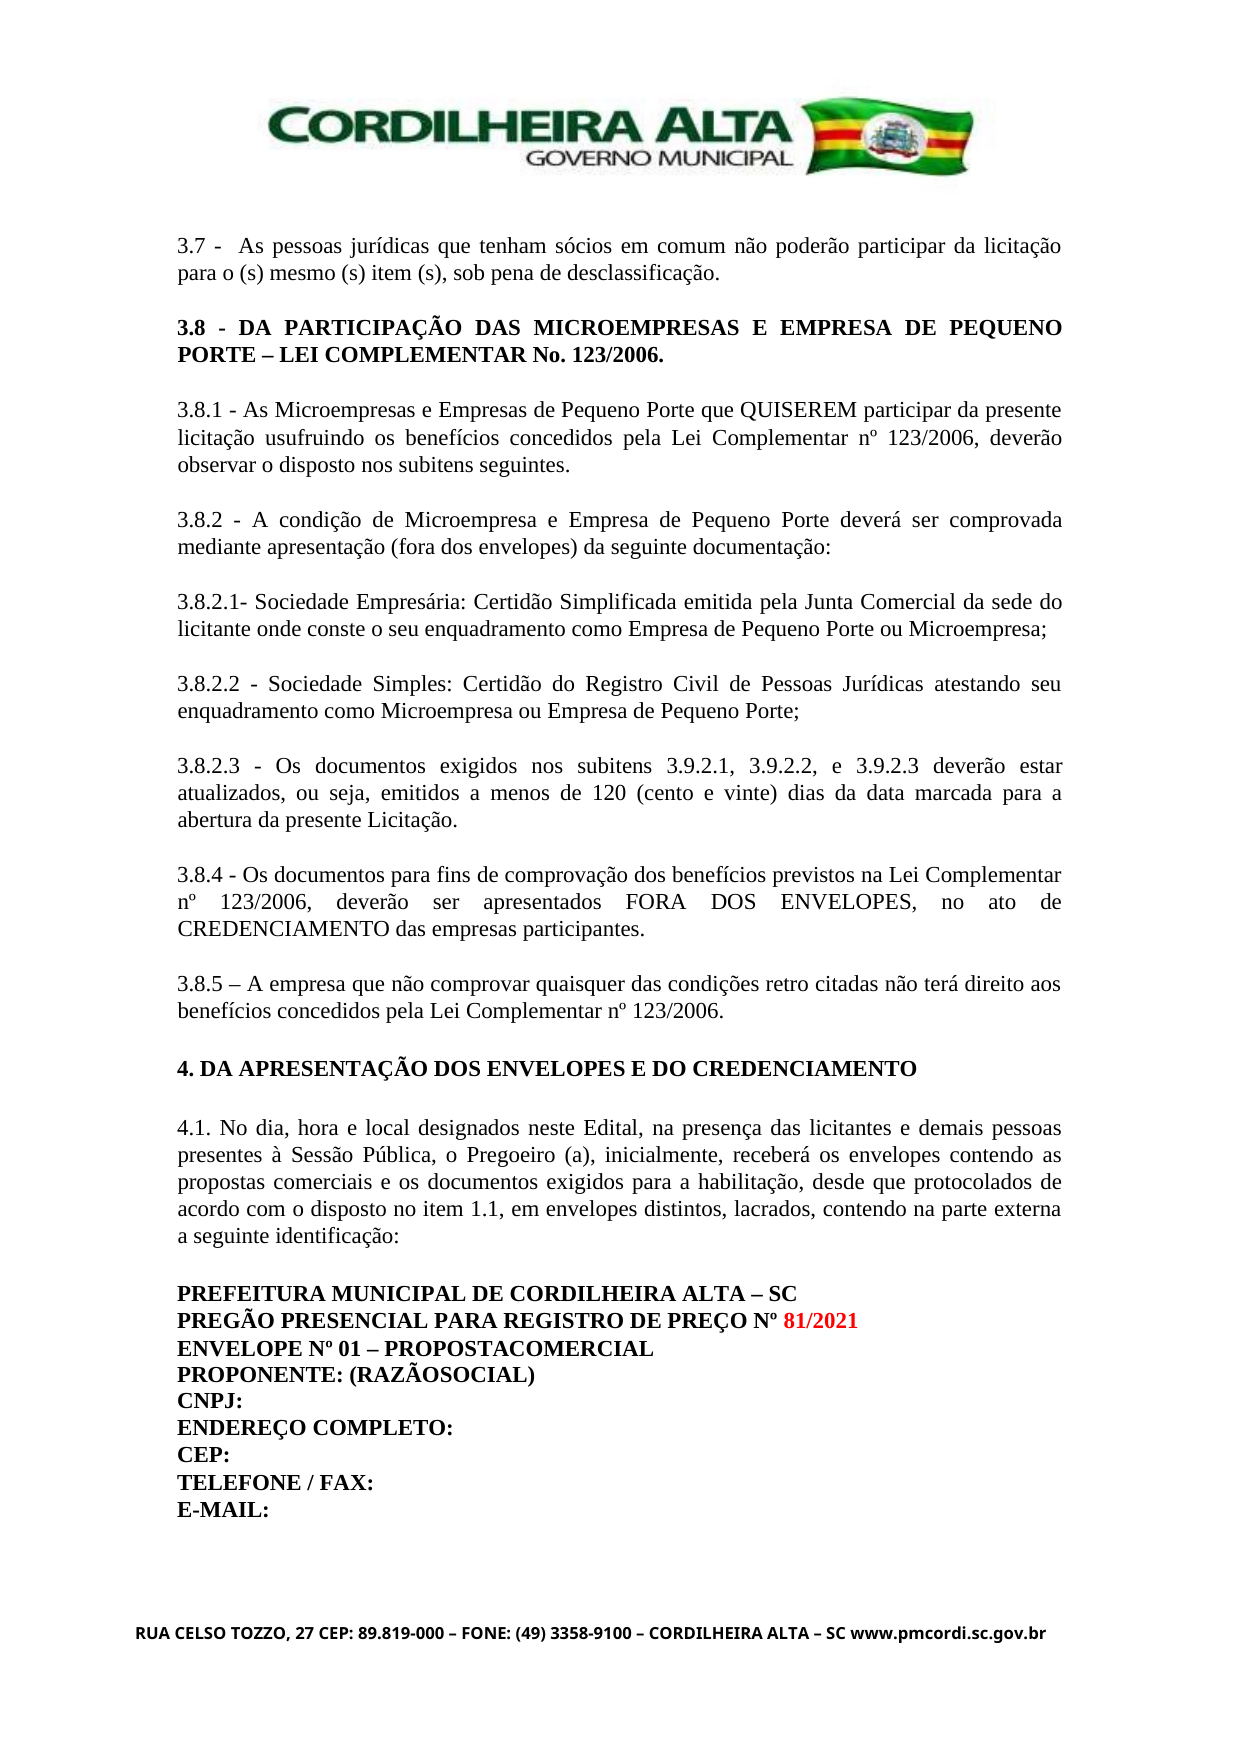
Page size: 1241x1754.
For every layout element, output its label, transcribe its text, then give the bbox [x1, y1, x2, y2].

text CEP: [177, 1441, 1063, 1467]
text 3.7 - As pessoas jurídicas que tenham sócios em comum não poderão participar da licitação para o (s) mesmo (s) item (s), sob pena de desclassificação. [177, 232, 1063, 286]
subtitle PREFEITURA MUNICIPAL DE CORDILHEIRA ALTA – SC [177, 1280, 1063, 1306]
subtitle 4. DA APRESENTAÇÃO DOS ENVELOPES E DO CREDENCIAMENTO [177, 1056, 1063, 1082]
text E-MAIL: [177, 1496, 1063, 1522]
picture [245, 73, 997, 201]
text PROPONENTE: (RAZÃOSOCIAL) [177, 1361, 1063, 1387]
subtitle PREGÃO PRESENCIAL PARA REGISTRO DE PREÇO Nº 81/2021 [177, 1308, 1063, 1334]
text 3.8.2 - A condição de Microempresa e Empresa de Pequeno Porte deverá ser comprovada mediante apresentação (fora dos envelopes) da seguinte documentação: [177, 506, 1063, 559]
text TELEFONE / FAX: [177, 1468, 1063, 1495]
text ENDEREÇO COMPLETO: [177, 1413, 1063, 1440]
text ENVELOPE Nº 01 – PROPOSTACOMERCIAL [177, 1335, 1063, 1361]
text 4.1. No dia, hora e local designados neste Edital, na presença das licitantes e demais pessoas presentes à Sessão Pública, o Pregoeiro (a), inicialmente, receberá os envelopes contendo as propostas comerciais e os documentos exigidos para a habilitação, desde que protocolados de acordo com o disposto no item 1.1, em envelopes distintos, lacrados, contendo na parte externa a seguinte identificação: [177, 1114, 1063, 1248]
text 3.8.5 – A empresa que não comprovar quaisquer das condições retro citadas não terá direito aos benefícios concedidos pela Lei Complementar nº 123/2006. [177, 970, 1063, 1024]
text 3.8.1 - As Microempresas e Empresas de Pequeno Porte que QUISEREM participar da presente licitação usufruindo os benefícios concedidos pela Lei Complementar nº 123/2006, deverão observar o disposto nos subitens seguintes. [177, 397, 1063, 477]
text 3.8.2.1- Sociedade Empresária: Certidão Simplificada emitida pela Junta Comercial da sede do licitante onde conste o seu enquadramento como Empresa de Pequeno Porte ou Microempresa; [177, 588, 1063, 641]
text CNPJ: [177, 1387, 589, 1413]
text 3.8 - DA PARTICIPAÇÃO DAS MICROEMPRESAS E EMPRESA DE PEQUENO PORTE – LEI COMPLEMENTAR No. 123/2006. [177, 314, 1063, 368]
text 3.8.2.3 - Os documentos exigidos nos subitens 3.9.2.1, 3.9.2.2, e 3.9.2.3 deverão estar atualizados, ou seja, emitidos a menos de 120 (cento e vinte) dias da data marcada para a abertura da presente Licitação. [177, 752, 1063, 832]
text 3.8.4 - Os documentos para fins de comprovação dos benefícios previstos na Lei Complementar nº 123/2006, deverão ser apresentados FORA DOS ENVELOPES, no ato de CREDENCIAMENTO das empresas participantes. [177, 861, 1063, 942]
text 3.8.2.2 - Sociedade Simples: Certidão do Registro Civil de Pessoas Jurídicas atestando seu enquadramento como Microempresa ou Empresa de Pequeno Porte; [177, 670, 1063, 723]
